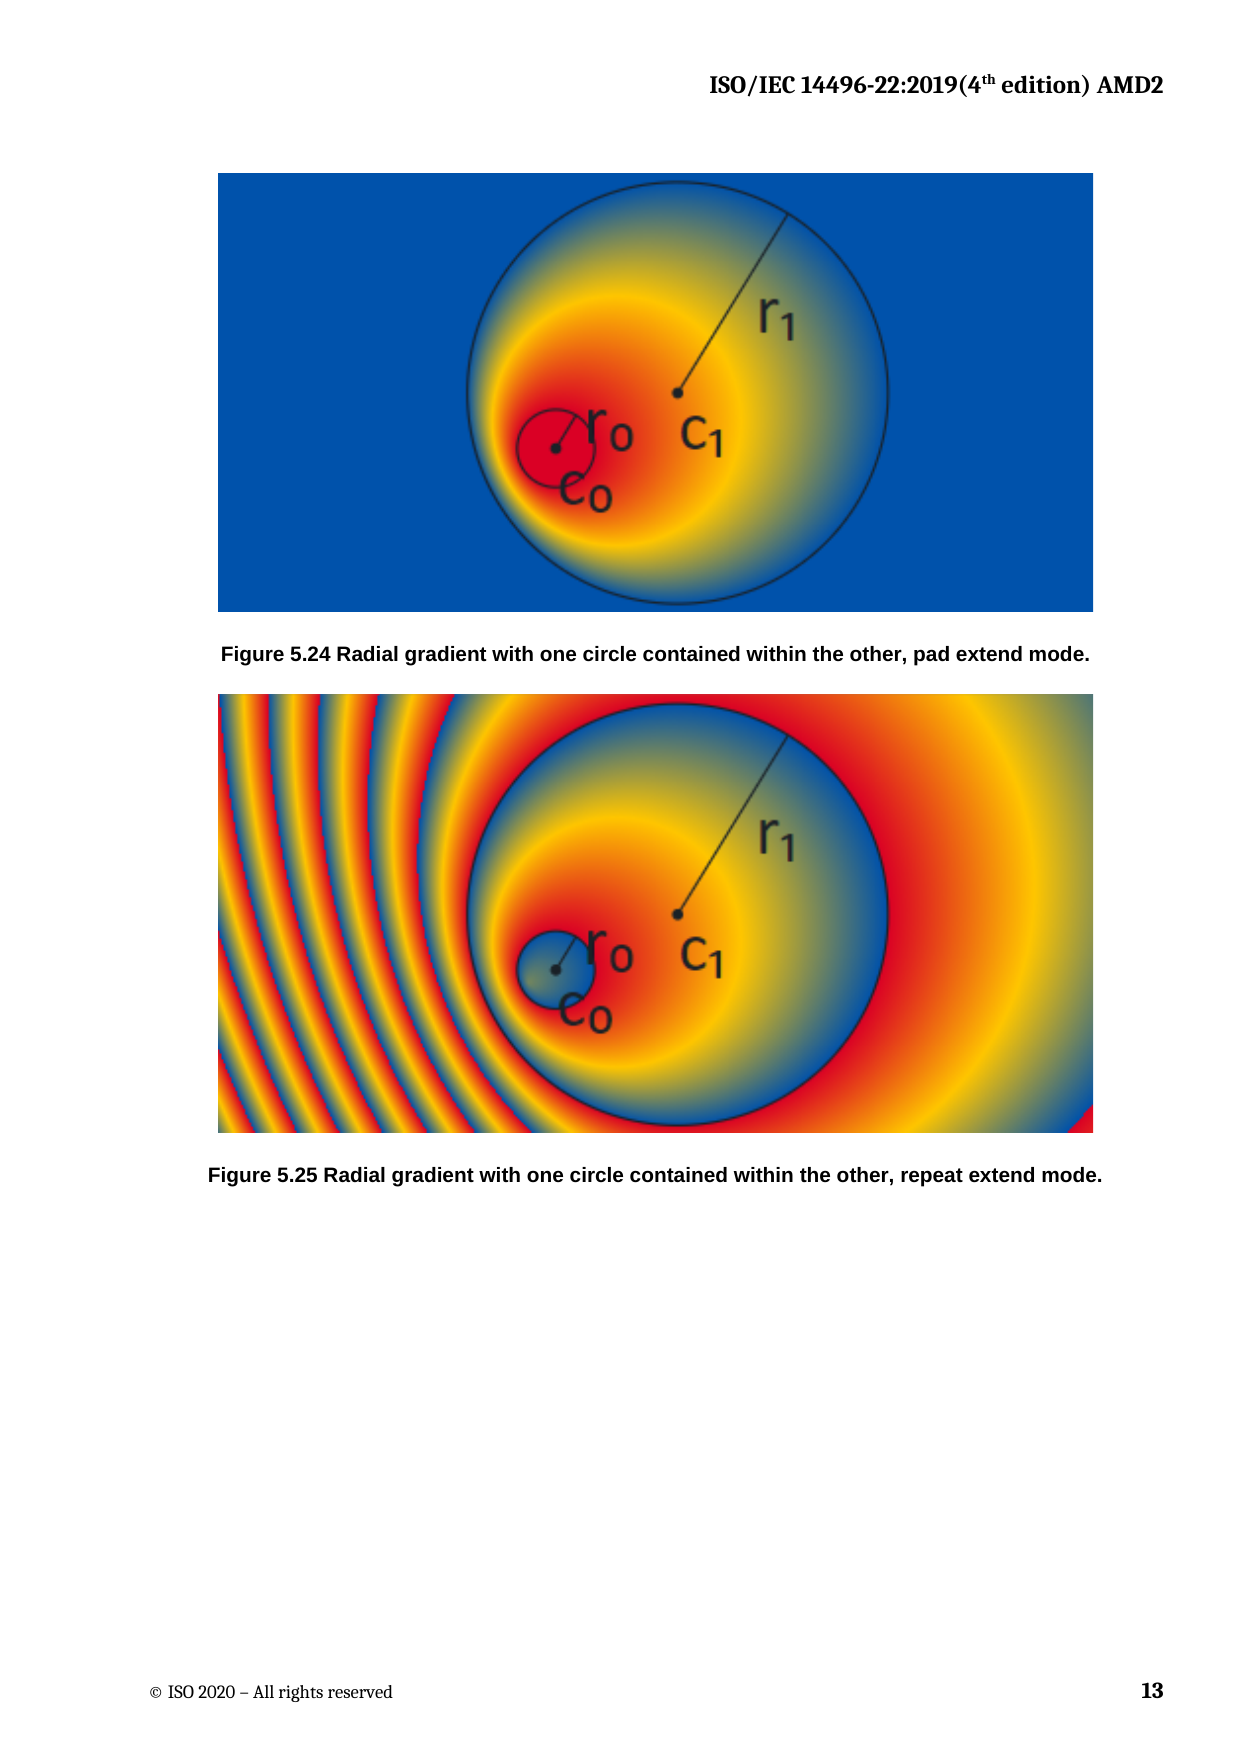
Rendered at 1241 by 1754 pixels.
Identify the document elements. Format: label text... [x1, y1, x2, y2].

text Figure 5.25 Radial gradient with one circle contained within the other, repeat extend mode. [148, 1161, 1163, 1186]
text Figure 5.24 Radial gradient with one circle contained within the other, pad extend mode. [148, 641, 1163, 666]
picture [218, 173, 1094, 612]
picture [218, 694, 1094, 1133]
